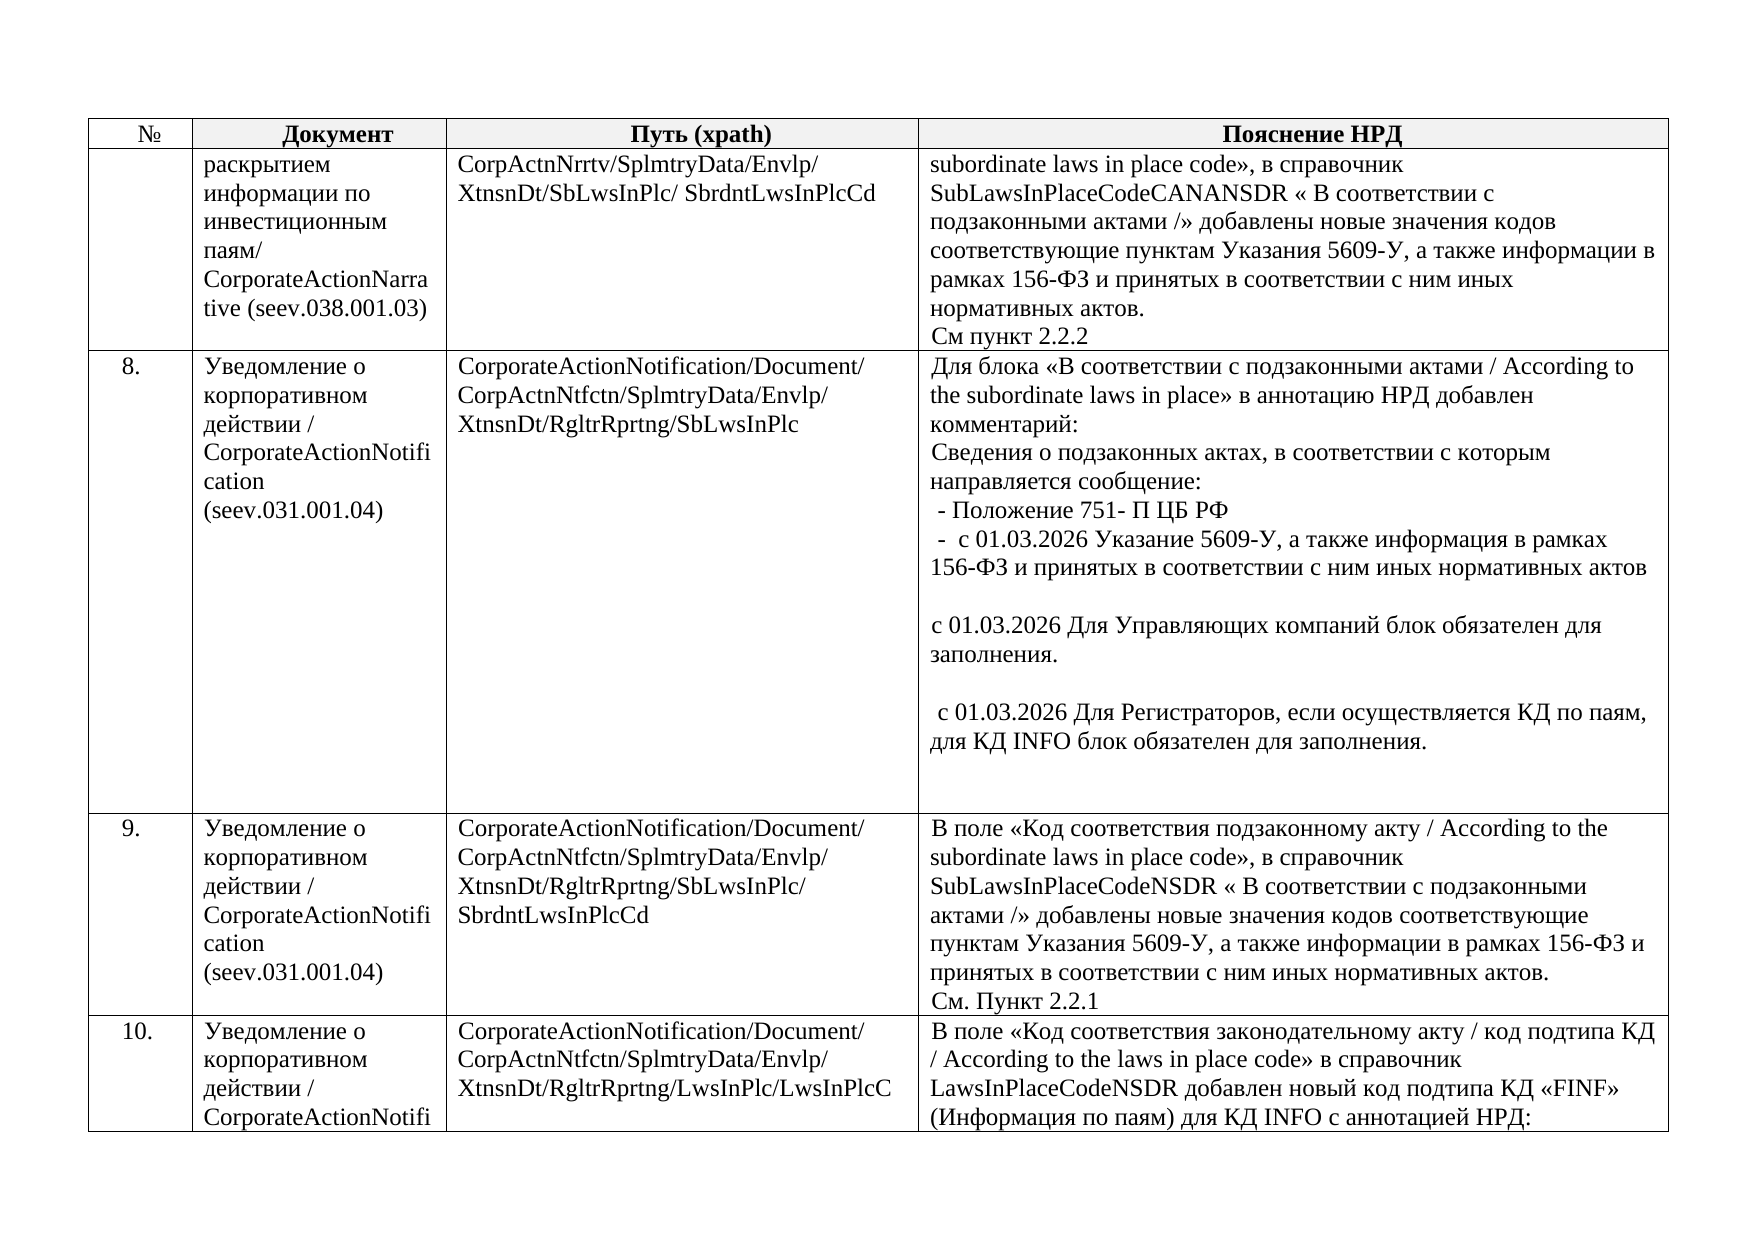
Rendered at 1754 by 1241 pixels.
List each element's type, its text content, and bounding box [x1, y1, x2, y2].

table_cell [919, 1016, 1668, 1131]
table_cell CorporateActionNotification/Document/CorpActnNtfctn/SplmtryData/Envlp/XtnsnDt/RgltrRprtng/SbLwsInPlc [447, 351, 918, 812]
table_cell [89, 351, 192, 812]
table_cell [447, 149, 918, 350]
table_cell [89, 814, 192, 1015]
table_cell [919, 149, 1668, 350]
table_cell Уведомление о корпоративном действии / CorporateActionNotification (seev.031.001.04) [193, 814, 446, 1015]
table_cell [447, 1016, 918, 1131]
table_header № [89, 119, 192, 148]
table_cell [89, 149, 192, 350]
table_cell [89, 1016, 192, 1131]
table_header Пояснение НРД [919, 119, 1668, 148]
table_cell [193, 149, 446, 350]
table_cell Уведомление о корпоративном действии / CorporateActionNotification (seev.031.001.04) [193, 351, 446, 812]
table_header Путь (xpath) [447, 119, 918, 148]
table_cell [193, 1016, 446, 1131]
table_cell В поле «Код соответствия подзаконному акту / According to the subordinate laws in place code», в справочник SubLawsInPlaceCodeNSDR « В соответствии с подзаконными актами /» добавлены новые значения кодов соответствующие пунктам Указания 5609-У, а также информации в рамках 156-ФЗ и принятых в соответствии с ним иных нормативных актов. См. Пункт 2.2.1 [919, 814, 1668, 1015]
table_cell Для блока «В соответствии с подзаконными актами / According to the subordinate laws in place» в аннотацию НРД добавлен комментарий: Сведения о подзаконных актах, в соответствии с которым направляется сообщение: - Положение 751- П ЦБ РФ - с 01.03.2026 Указание 5609-У, а также информация в рамках 156-ФЗ и принятых в соответствии с ним иных нормативных актов с 01.03.2026 Для Управляющих компаний блок обязателен для заполнения. с 01.03.2026 Для Регистраторов, если осуществляется КД по паям, для КД INFO блок обязателен для заполнения. [919, 351, 1668, 812]
table_header Документ [193, 119, 446, 148]
table_cell CorporateActionNotification/Document/CorpActnNtfctn/SplmtryData/Envlp/XtnsnDt/RgltrRprtng/SbLwsInPlc/SbrdntLwsInPlcCd [447, 814, 918, 1015]
